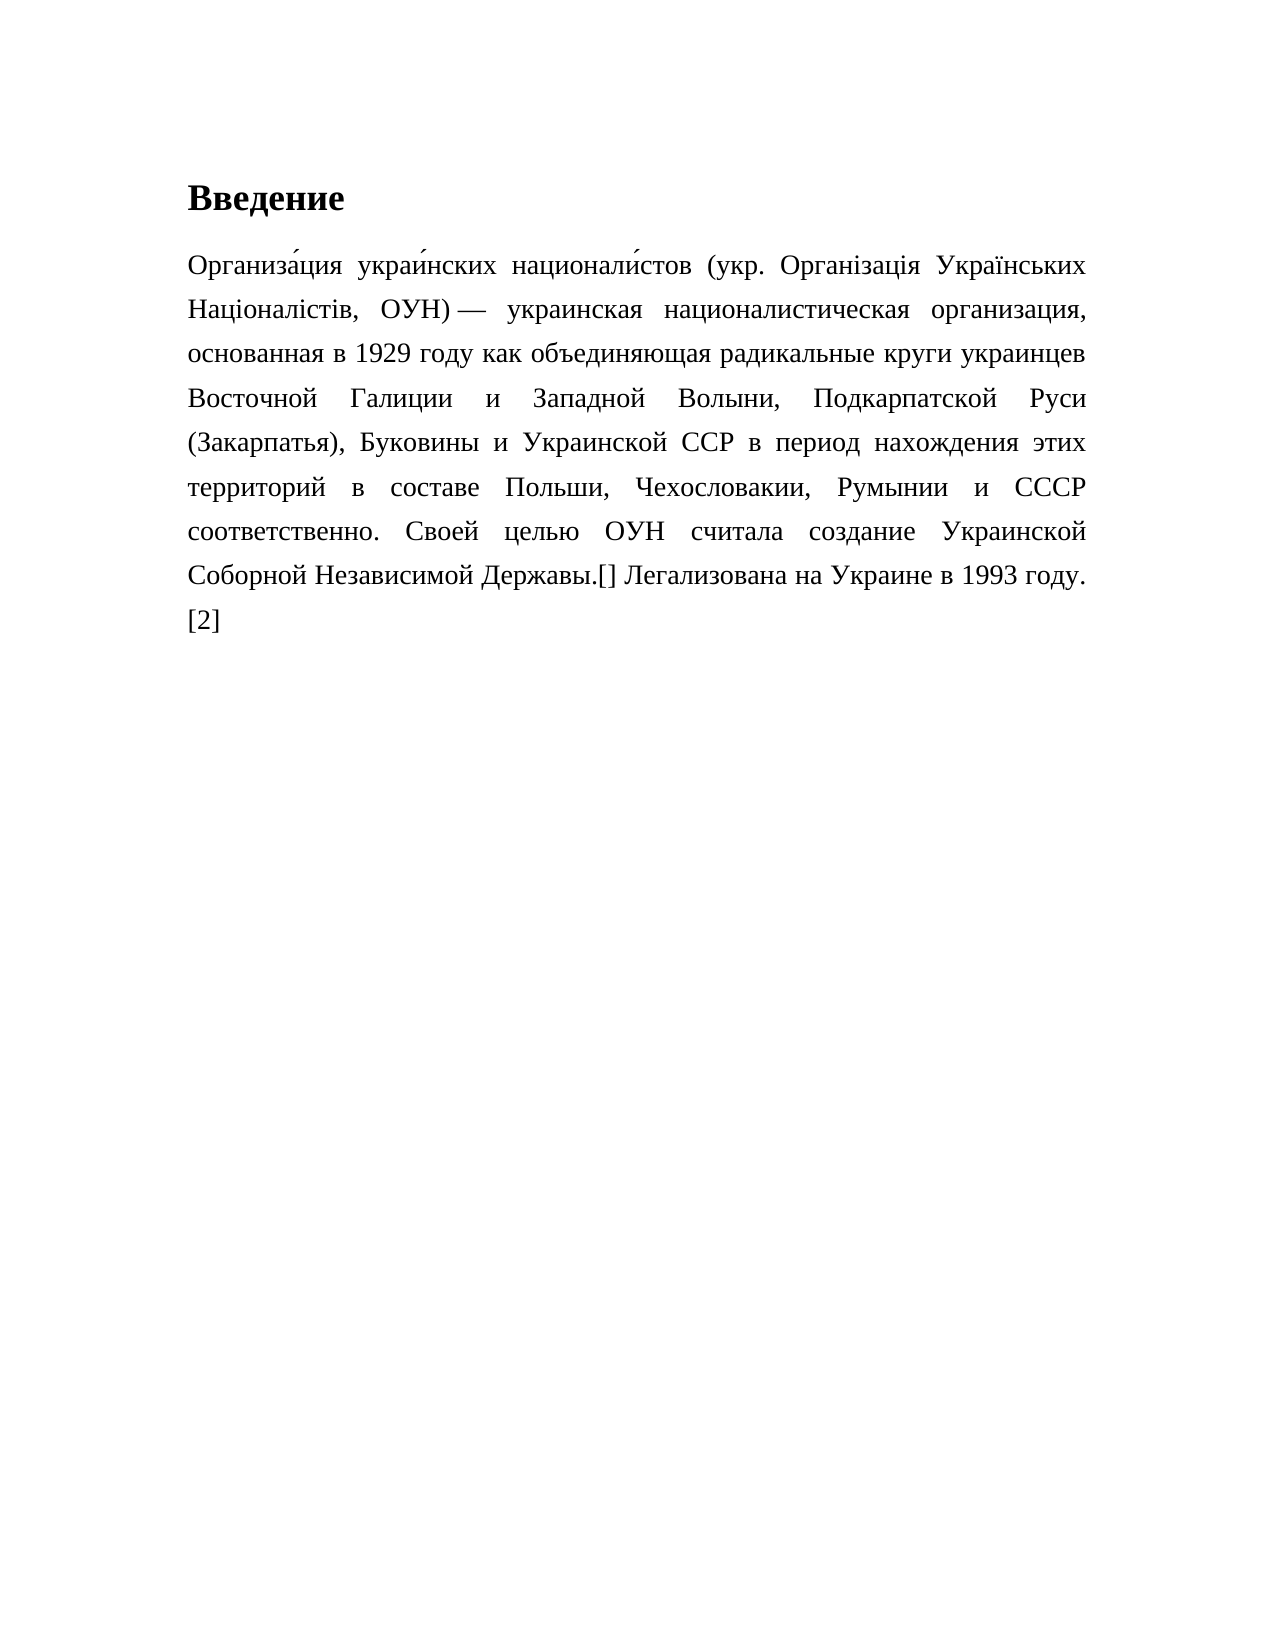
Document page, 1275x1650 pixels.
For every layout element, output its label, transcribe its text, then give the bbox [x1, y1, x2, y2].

list Введение [187, 175, 1087, 218]
text Организа́ция украи́нских национали́стов (укр. Організація Українських Націоналістів, ОУН) — украинская националистическая организация, основанная в 1929 году как объединяющая радикальные круги украинцев Восточной Галиции и Западной Волыни, Подкарпатской Руси (Закарпатья), Буковины и Украинской ССР в период нахождения этих территорий в составе Польши, Чехословакии, Румынии и CCCР соответственно. Своей целью ОУН считала создание Украинской Соборной Независимой Державы.[] Легализована на Украине в 1993 году.[2] [187, 248, 1087, 647]
